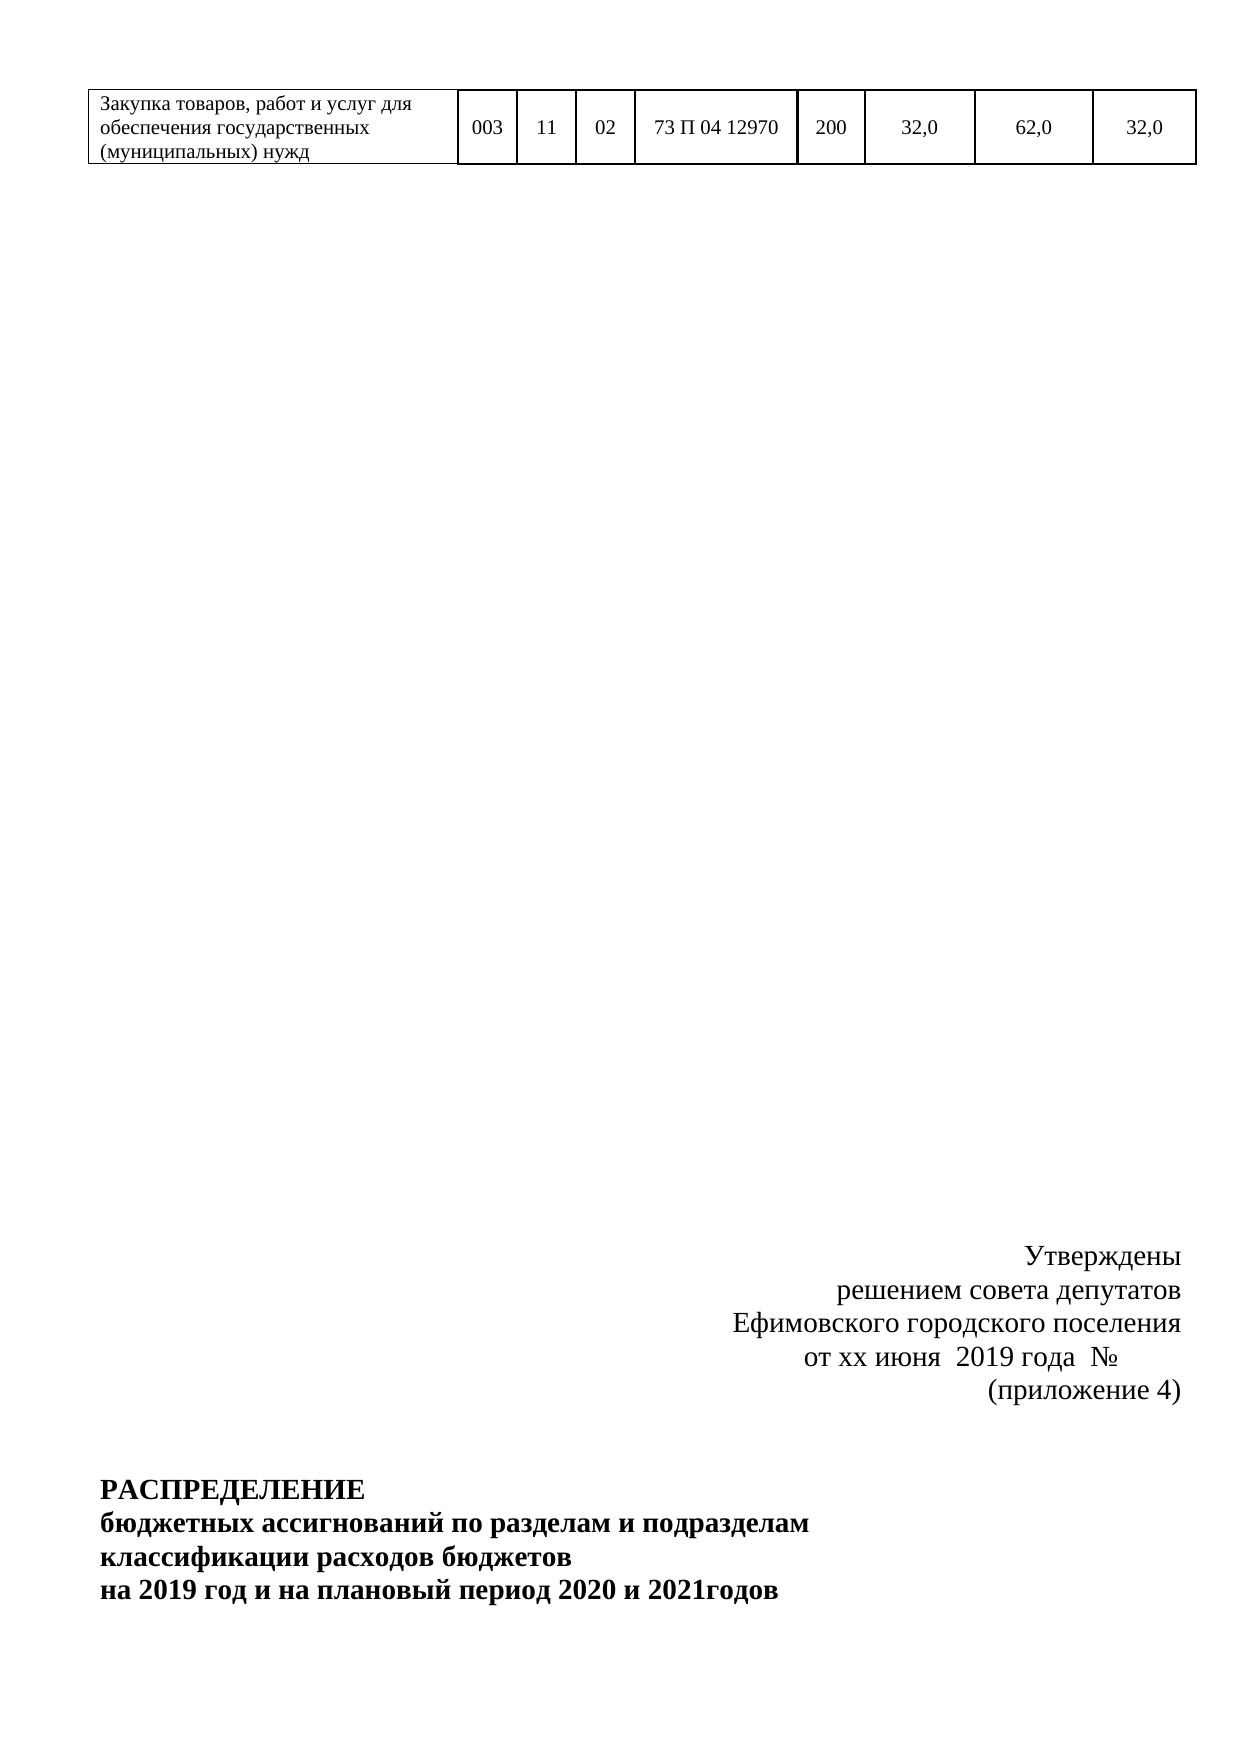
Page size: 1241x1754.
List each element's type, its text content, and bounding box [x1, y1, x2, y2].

text Утверждены [148, 1238, 1181, 1272]
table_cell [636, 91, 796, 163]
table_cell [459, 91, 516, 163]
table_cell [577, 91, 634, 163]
text Ефимовского городского поселения [148, 1305, 1181, 1339]
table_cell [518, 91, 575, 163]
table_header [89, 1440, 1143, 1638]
text решением совета депутатов [148, 1272, 1181, 1305]
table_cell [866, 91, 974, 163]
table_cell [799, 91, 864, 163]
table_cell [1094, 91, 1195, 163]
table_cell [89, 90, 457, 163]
text от хх июня 2019 года № (приложение 4) [148, 1339, 1181, 1406]
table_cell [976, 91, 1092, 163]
